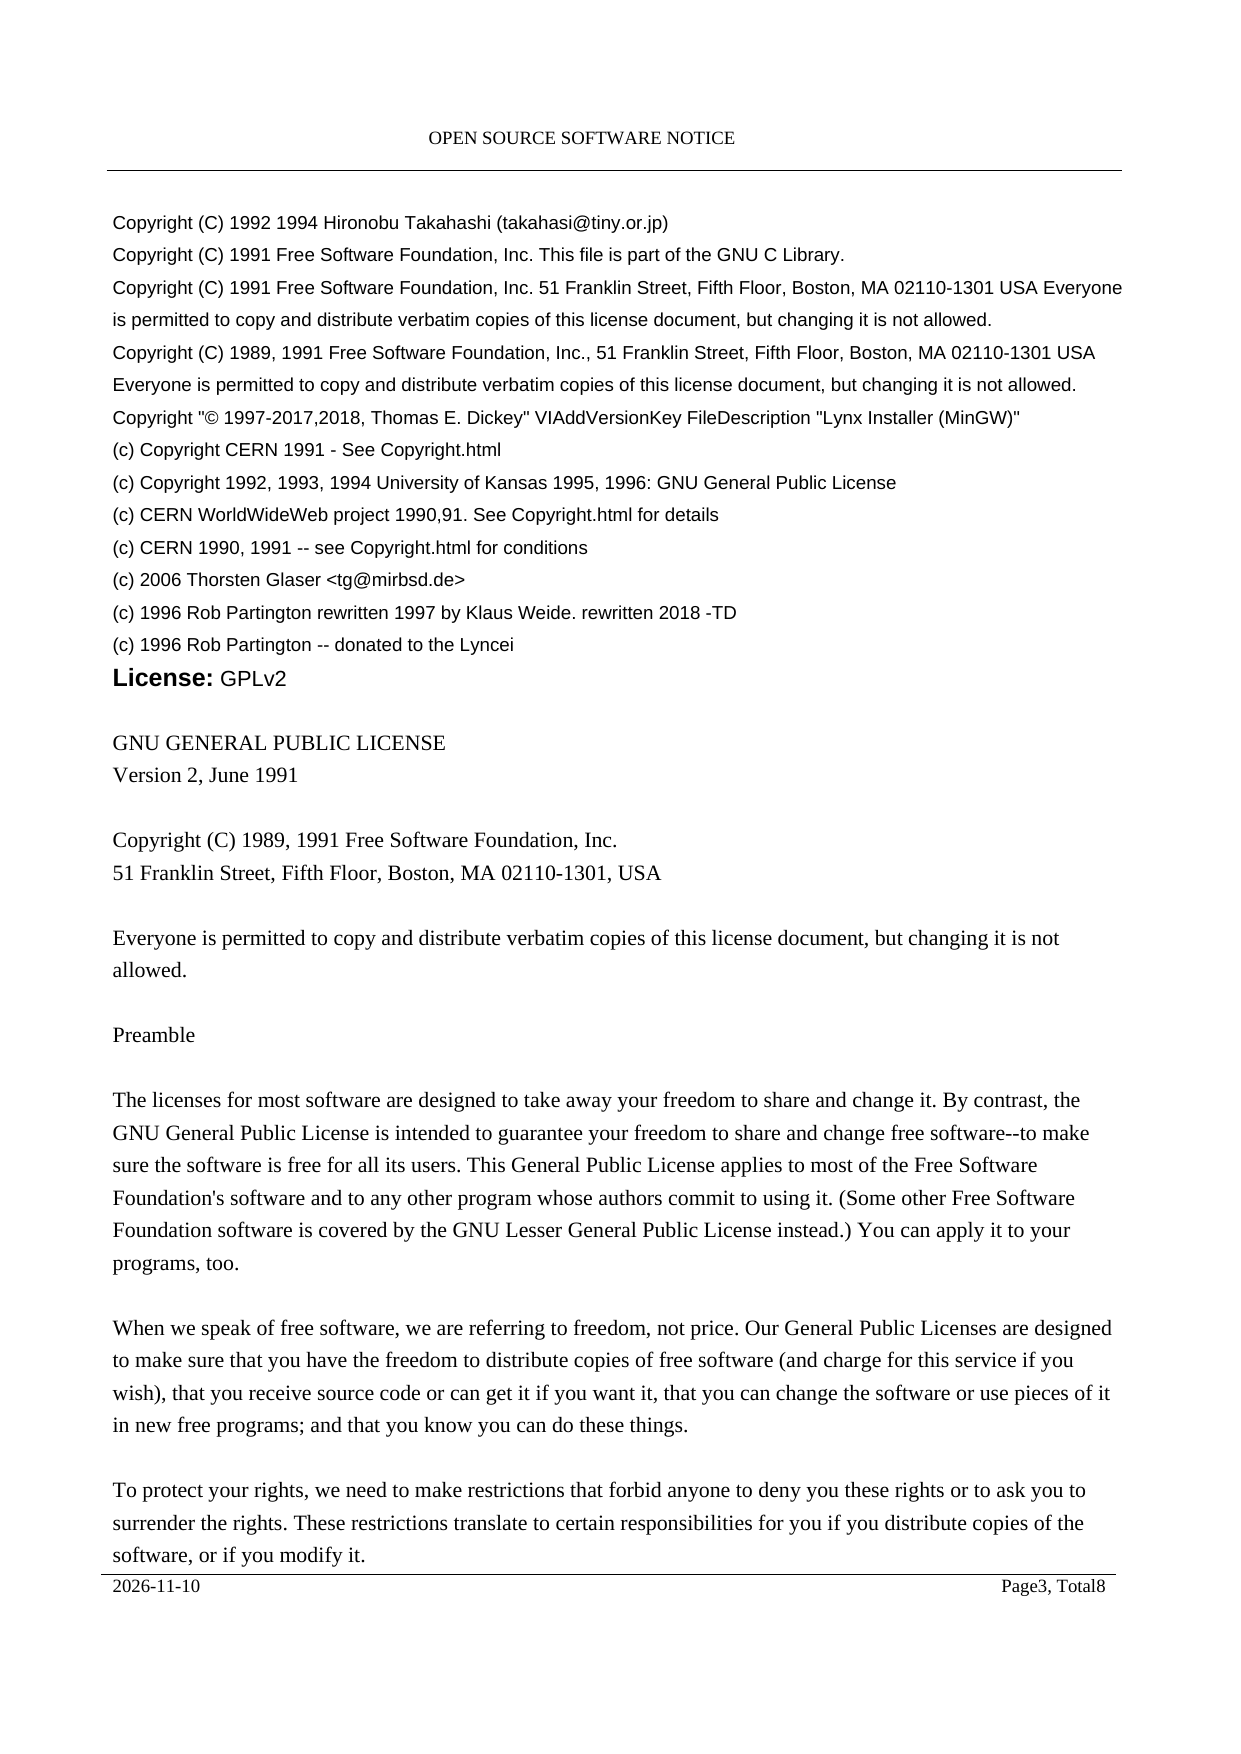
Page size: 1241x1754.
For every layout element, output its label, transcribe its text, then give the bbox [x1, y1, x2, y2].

text Copyright (C) 1989, 1991 Free Software Foundation, Inc., 51 Franklin Street, Fifth Floor, Boston, MA 02110-1301 USA Everyone is permitted to copy and distribute verbatim copies of this license document, but changing it is not allowed. [112, 336, 1128, 401]
text (c) CERN WorldWideWeb project 1990,91. See Copyright.html for details [112, 499, 1128, 531]
text (c) Copyright 1992, 1993, 1994 University of Kansas 1995, 1996: GNU General Public License [112, 466, 1128, 499]
text (c) 1996 Rob Partington rewritten 1997 by Klaus Weide. rewritten 2018 -TD [112, 596, 1128, 629]
text Copyright "© 1997-2017,2018, Thomas E. Dickey" VIAddVersionKey FileDescription "Lynx Installer (MinGW)" (c) Copyright CERN 1991 - See Copyright.html [112, 401, 1128, 466]
text Copyright (C) 1991 Free Software Foundation, Inc. This file is part of the GNU C Library. [112, 239, 1128, 271]
text (c) CERN 1990, 1991 -- see Copyright.html for conditions [112, 531, 1128, 564]
text Copyright (C) 1991 Free Software Foundation, Inc. 51 Franklin Street, Fifth Floor, Boston, MA 02110-1301 USA Everyone is permitted to copy and distribute verbatim copies of this license document, but changing it is not allowed. [112, 271, 1128, 336]
text (c) 1996 Rob Partington -- donated to the Lyncei [112, 629, 1128, 661]
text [112, 661, 1128, 1571]
text Copyright (C) 1992 1994 Hironobu Takahashi (takahasi@tiny.or.jp) [112, 206, 1128, 239]
text (c) 2006 Thorsten Glaser <tg@mirbsd.de> [112, 564, 1128, 596]
